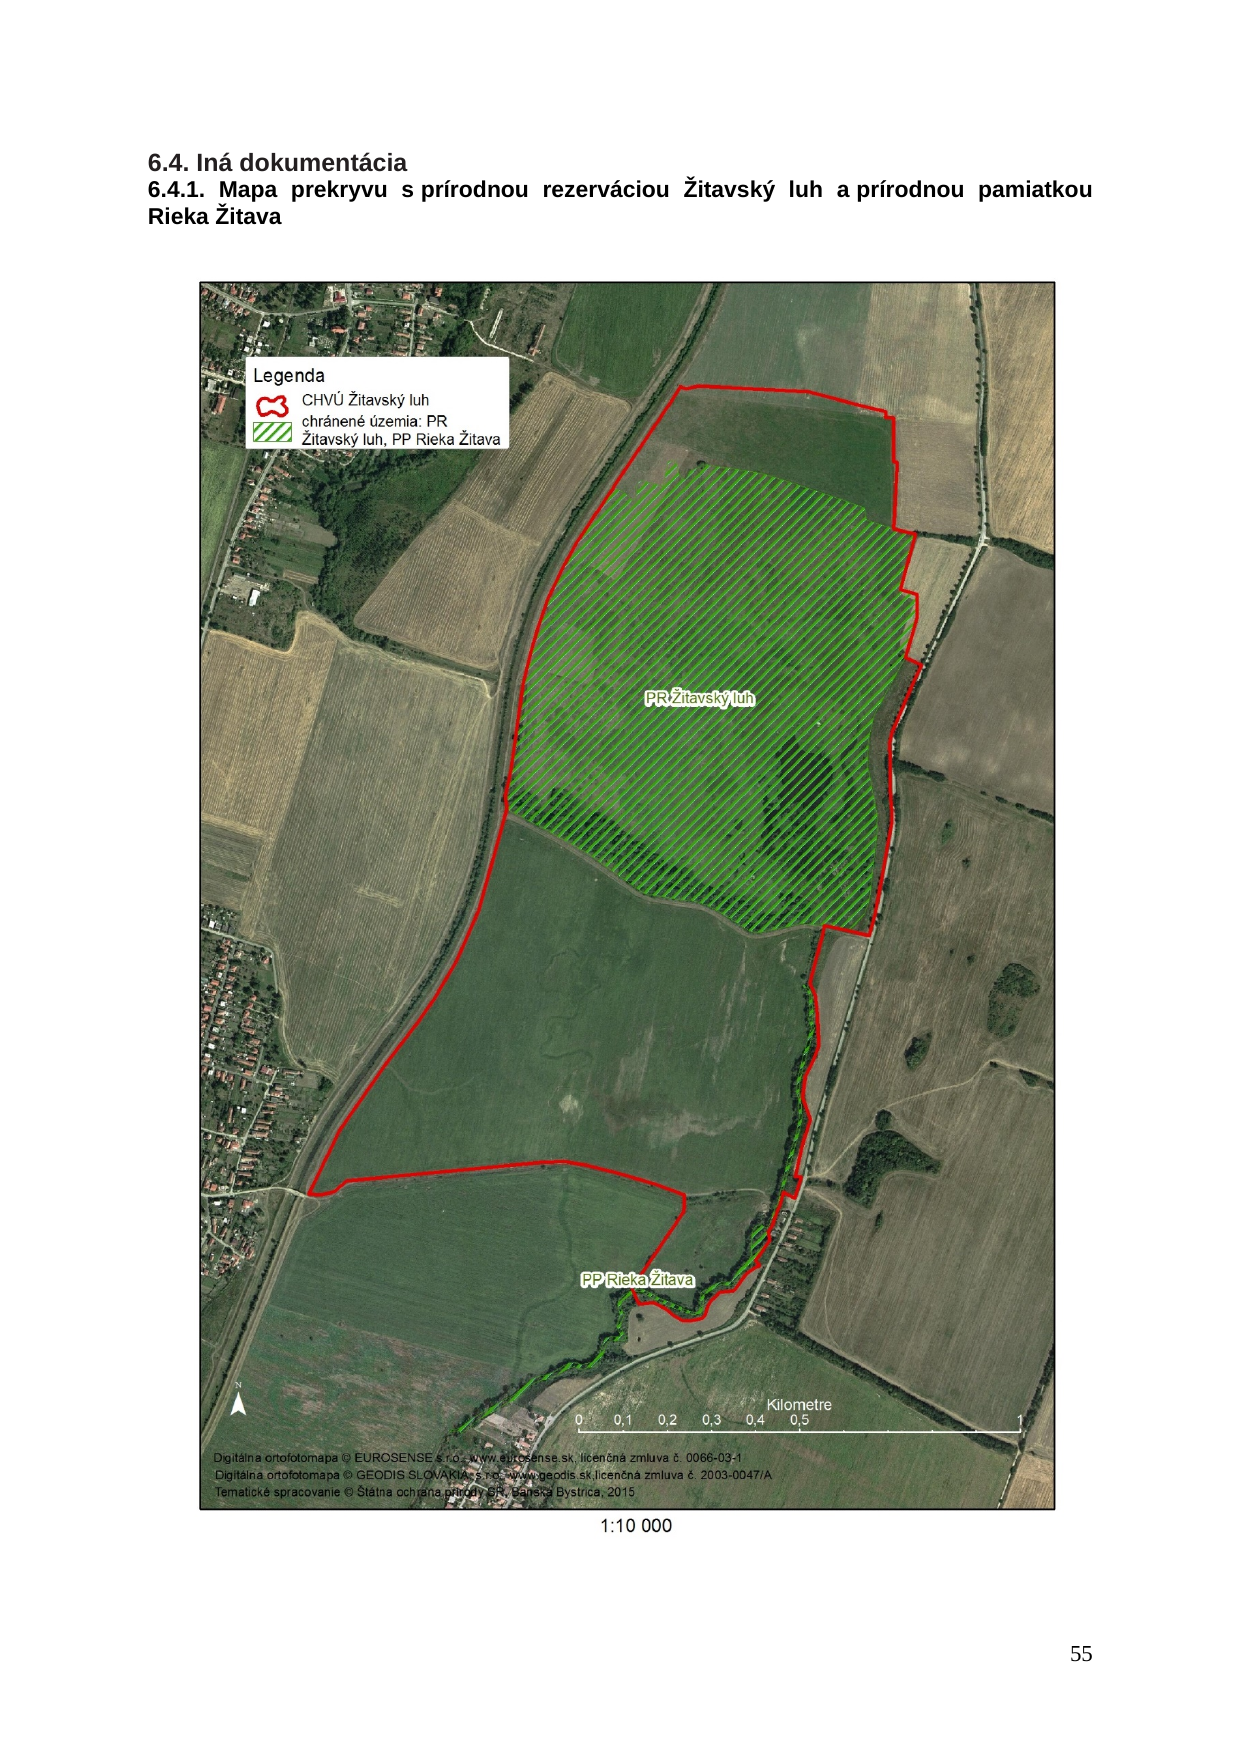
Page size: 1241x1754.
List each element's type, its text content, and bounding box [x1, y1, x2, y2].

list 6.4. Iná dokumentácia [148, 148, 1093, 176]
picture [147, 229, 1073, 1539]
list 6.4.1. Mapa prekryvu s prírodnou rezerváciou Žitavský luh a prírodnou pamiatkou Rieka Žitava [148, 176, 1093, 229]
